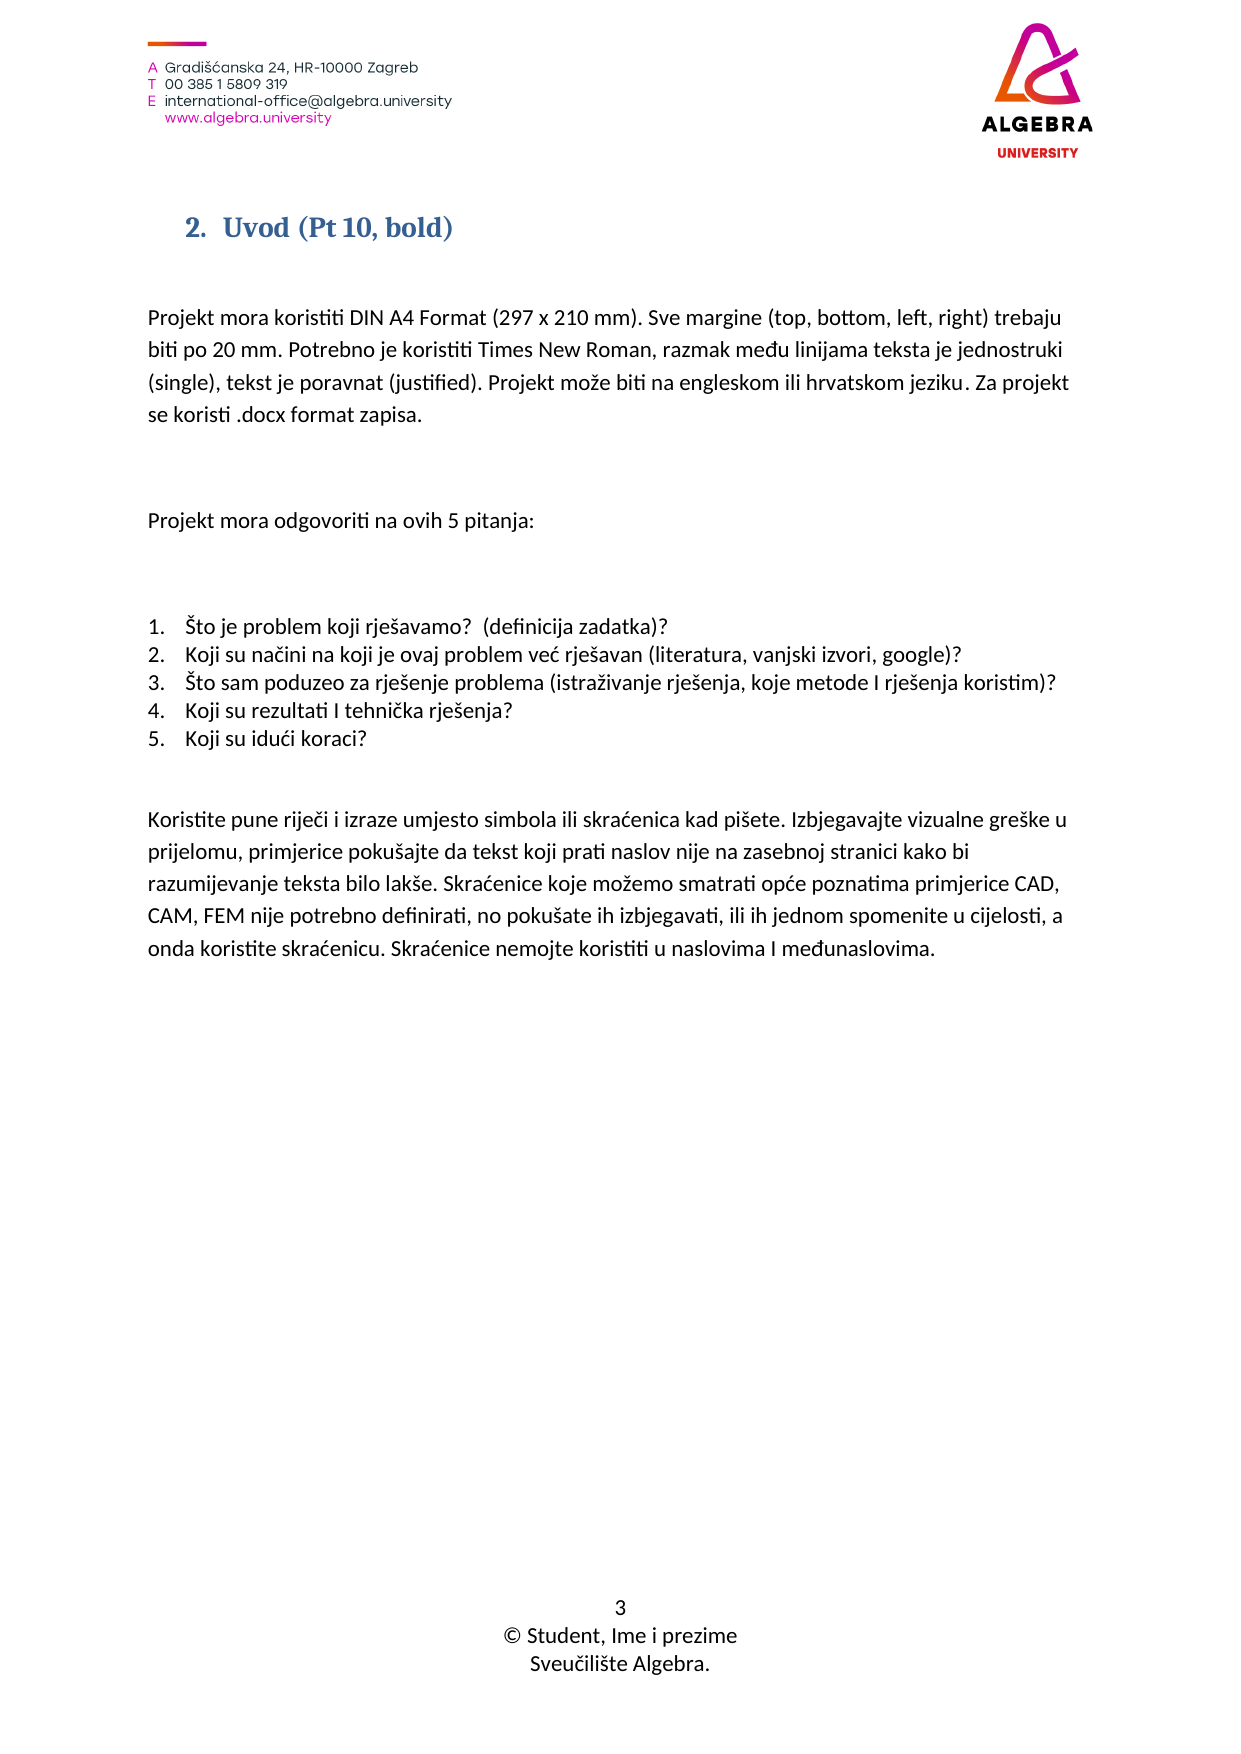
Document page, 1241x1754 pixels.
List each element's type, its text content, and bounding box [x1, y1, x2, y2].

list Što je problem koji rješavamo? (definicija zadatka)? [148, 612, 1093, 640]
list Koji su idući koraci? [148, 724, 1093, 752]
list Koji su rezultati I tehnička rješenja? [148, 696, 1093, 724]
text Projekt mora odgovoriti na ovih 5 pitanja: [148, 506, 1093, 534]
list Koji su načini na koji je ovaj problem već rješavan (literatura, vanjski izvori, google)? [148, 640, 1093, 668]
list Što sam poduzeo za rješenje problema (istraživanje rješenja, koje metode I rješenja koristim)? [148, 668, 1093, 696]
text Koristite pune riječi i izraze umjesto simbola ili skraćenica kad pišete. Izbjegavajte vizualne greške u prijelomu, primjerice pokušajte da tekst koji prati naslov nije na zasebnoj stranici kako bi razumijevanje teksta bilo lakše. Skraćenice koje možemo smatrati opće poznatima primjerice CAD, CAM, FEM nije potrebno definirati, no pokušate ih izbjegavati, ili ih jednom spomenite u cijelosti, a onda koristite skraćenicu. Skraćenice nemojte koristiti u naslovima I međunaslovima. [148, 805, 1093, 962]
picture [147, 23, 1093, 158]
text Projekt mora koristiti DIN A4 Format (297 x 210 mm). Sve margine (top, bottom, left, right) trebaju biti po 20 mm. Potrebno je koristiti Times New Roman, razmak među linijama teksta je jednostruki (single), tekst je poravnat (justified). Projekt može biti na engleskom ili hrvatskom jeziku. Za projekt se koristi .docx format zapisa. [148, 303, 1093, 428]
subtitle Uvod (Pt 10, bold) [185, 212, 1093, 245]
